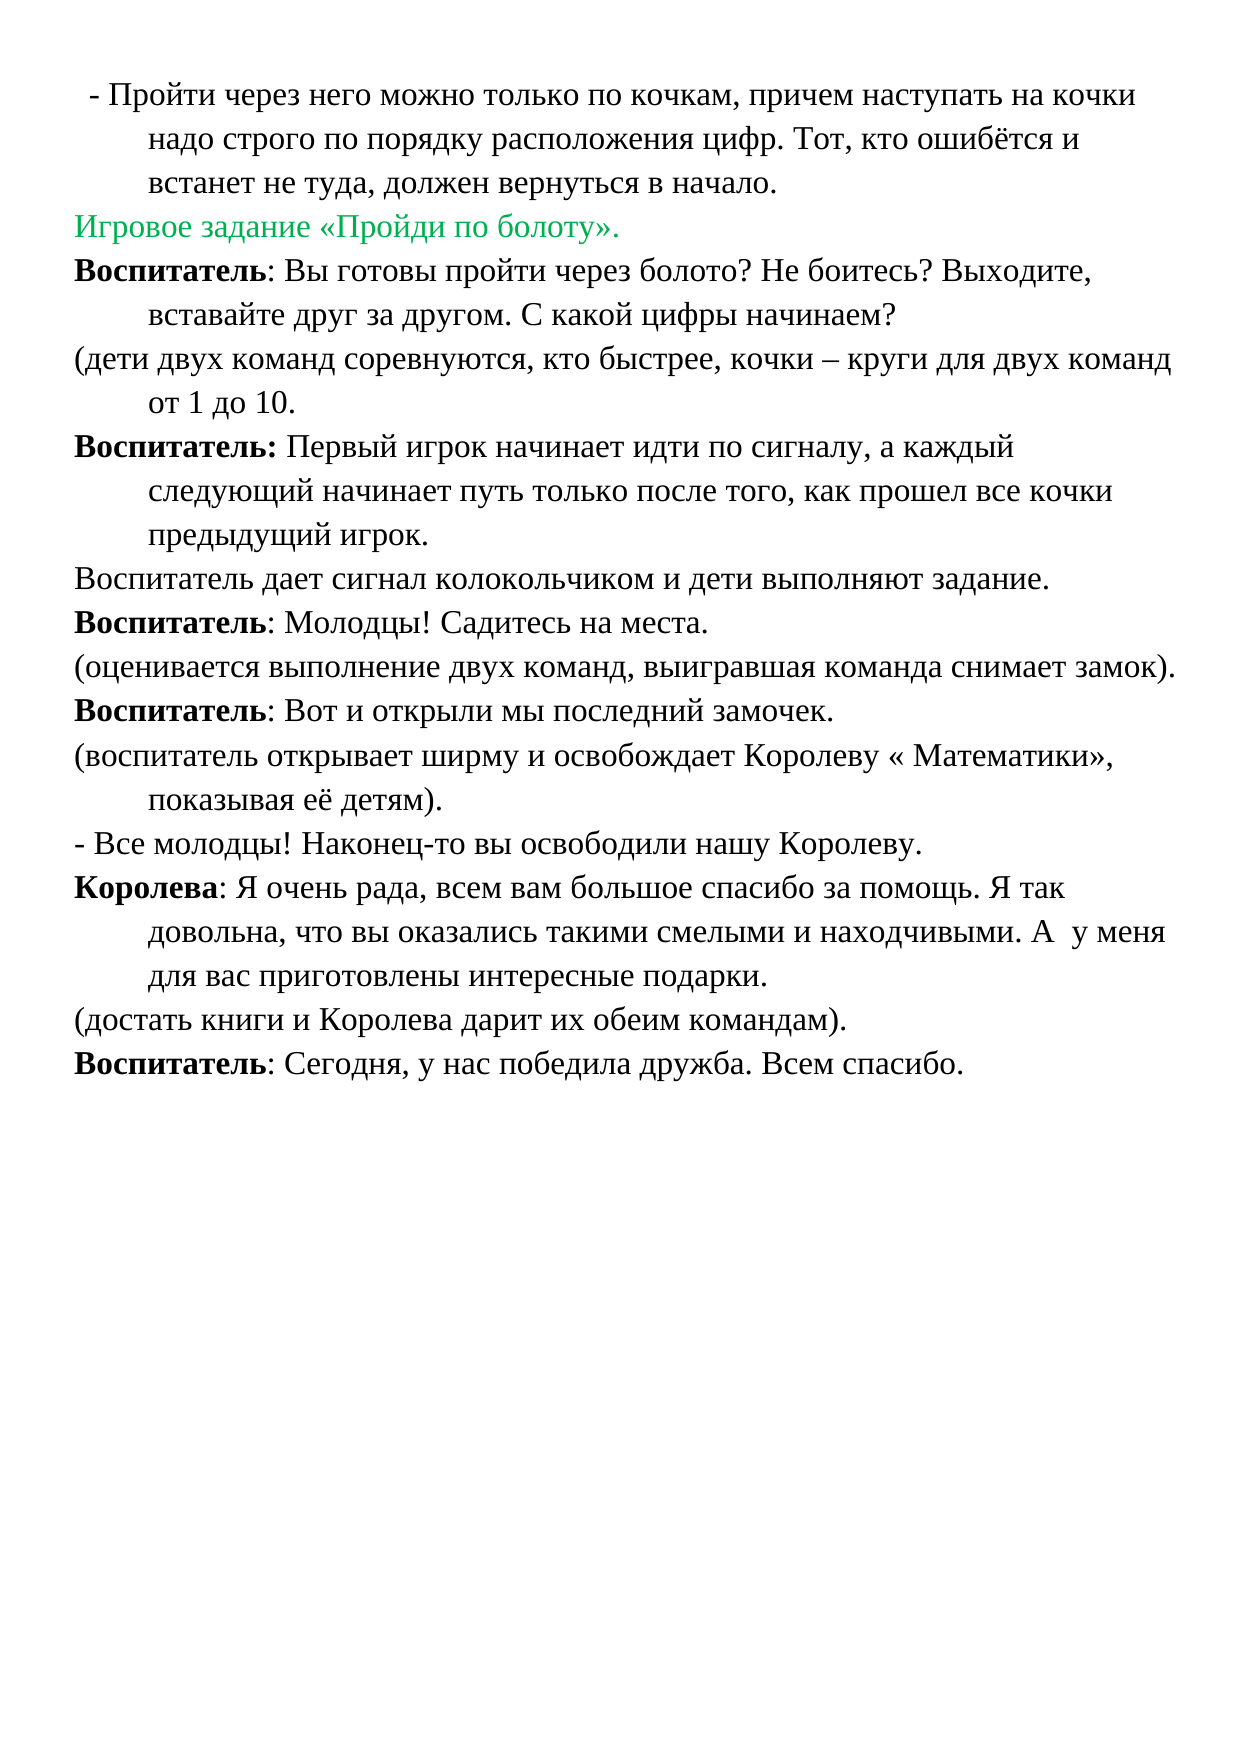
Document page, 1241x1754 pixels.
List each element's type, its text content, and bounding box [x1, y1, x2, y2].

list Воспитатель: Вот и открыли мы последний замочек. [74, 691, 1181, 729]
list Воспитатель: Вы готовы пройти через болото? Не боитесь? Выходите, вставайте друг за другом. С какой цифры начинаем? [74, 250, 1181, 332]
list (воспитатель открывает ширму и освобождает Королеву « Математики», показывая её детям). [74, 735, 1181, 817]
list (дети двух команд соревнуются, кто быстрее, кочки – круги для двух команд от 1 до 10. [74, 338, 1181, 421]
list (оценивается выполнение двух команд, выигравшая команда снимает замок). [74, 647, 1181, 685]
list Воспитатель дает сигнал колокольчиком и дети выполняют задание. [74, 558, 1181, 597]
list Королева: Я очень рада, всем вам большое спасибо за помощь. Я так довольна, что вы оказались такими смелыми и находчивыми. А у меня для вас приготовлены интересные подарки. [74, 867, 1181, 993]
list Игровое задание «Пройди по болоту». [74, 206, 1181, 244]
list Воспитатель: Первый игрок начинает идти по сигналу, а каждый следующий начинает путь только после того, как прошел все кочки предыдущий игрок. [74, 426, 1181, 553]
list Воспитатель: Молодцы! Садитесь на места. [74, 603, 1181, 641]
list Воспитатель: Сегодня, у нас победила дружба. Всем спасибо. [74, 1043, 1181, 1082]
list - Пройти через него можно только по кочкам, причем наступать на кочки надо строго по порядку расположения цифр. Тот, кто ошибётся и встанет не туда, должен вернуться в начало. [89, 74, 1181, 200]
list - Все молодцы! Наконец-то вы освободили нашу Королеву. [74, 823, 1181, 861]
list (достать книги и Королева дарит их обеим командам). [74, 999, 1181, 1037]
